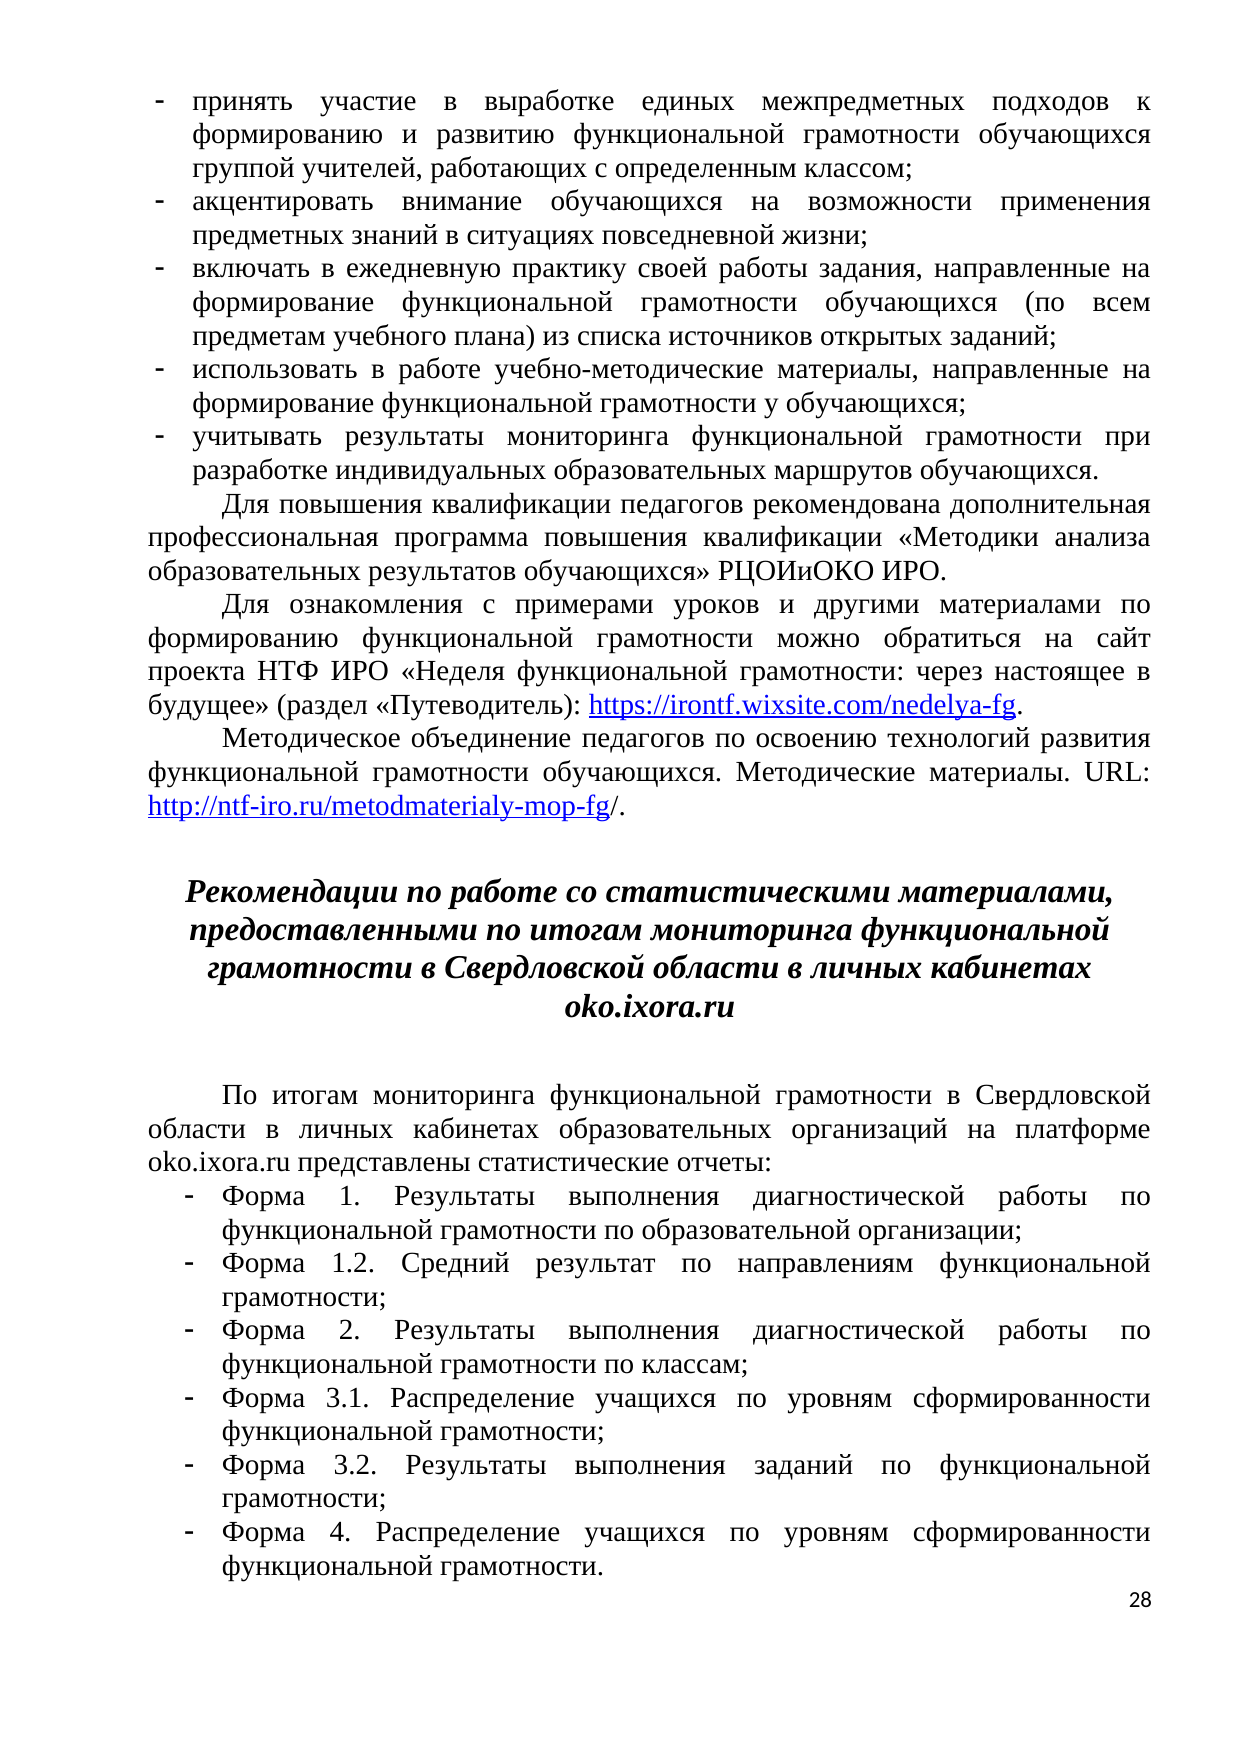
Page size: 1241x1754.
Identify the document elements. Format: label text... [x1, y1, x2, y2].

list Форма 4. Распределение учащихся по уровням сформированности функциональной грамотности. [184, 1514, 1152, 1581]
text Методическое объединение педагогов по освоению технологий развития функциональной грамотности обучающихся. Методические материалы. URL: http://ntf-iro.ru/metodmaterialy-mop-fg/. [148, 721, 1152, 821]
list Форма 2. Результаты выполнения диагностической работы по функциональной грамотности по классам; [184, 1312, 1152, 1380]
list Форма 1. Результаты выполнения диагностической работы по функциональной грамотности по образовательной организации; [184, 1178, 1152, 1245]
list включать в ежедневную практику своей работы задания, направленные на формирование функциональной грамотности обучающихся (по всем предметам учебного плана) из списка источников открытых заданий; [154, 251, 1152, 351]
text Для ознакомления с примерами уроков и другими материалами по формированию функциональной грамотности можно обратиться на сайт проекта НТФ ИРО «Неделя функциональной грамотности: через настоящее в будущее» (раздел «Путеводитель): https://irontf.wixsite.com/nedelya-fg. [148, 586, 1152, 721]
text По итогам мониторинга функциональной грамотности в Свердловской области в личных кабинетах образовательных организаций на платформе oko.ixora.ru представлены статистические отчеты: [148, 1077, 1152, 1178]
list учитывать результаты мониторинга функциональной грамотности при разработке индивидуальных образовательных маршрутов обучающихся. [154, 418, 1152, 486]
list принять участие в выработке единых межпредметных подходов к формированию и развитию функциональной грамотности обучающихся группой учителей, работающих с определенным классом; [154, 83, 1152, 183]
list Форма 1.2. Средний результат по направлениям функциональной грамотности; [184, 1245, 1152, 1312]
list Форма 3.2. Результаты выполнения заданий по функциональной грамотности; [184, 1447, 1152, 1514]
list использовать в работе учебно-методические материалы, направленные на формирование функциональной грамотности у обучающихся; [154, 351, 1152, 418]
text Для повышения квалификации педагогов рекомендована дополнительная профессиональная программа повышения квалификации «Методики анализа образовательных результатов обучающихся» РЦОИиОКО ИРО. [148, 486, 1152, 586]
list акцентировать внимание обучающихся на возможности применения предметных знаний в ситуациях повседневной жизни; [154, 183, 1152, 251]
list Форма 3.1. Распределение учащихся по уровням сформированности функциональной грамотности; [184, 1380, 1152, 1447]
subtitle Рекомендации по работе со статистическими материалами, предоставленными по итогам мониторинга функциональной грамотности в Свердловской области в личных кабинетах oko.ixora.ru [148, 871, 1152, 1024]
